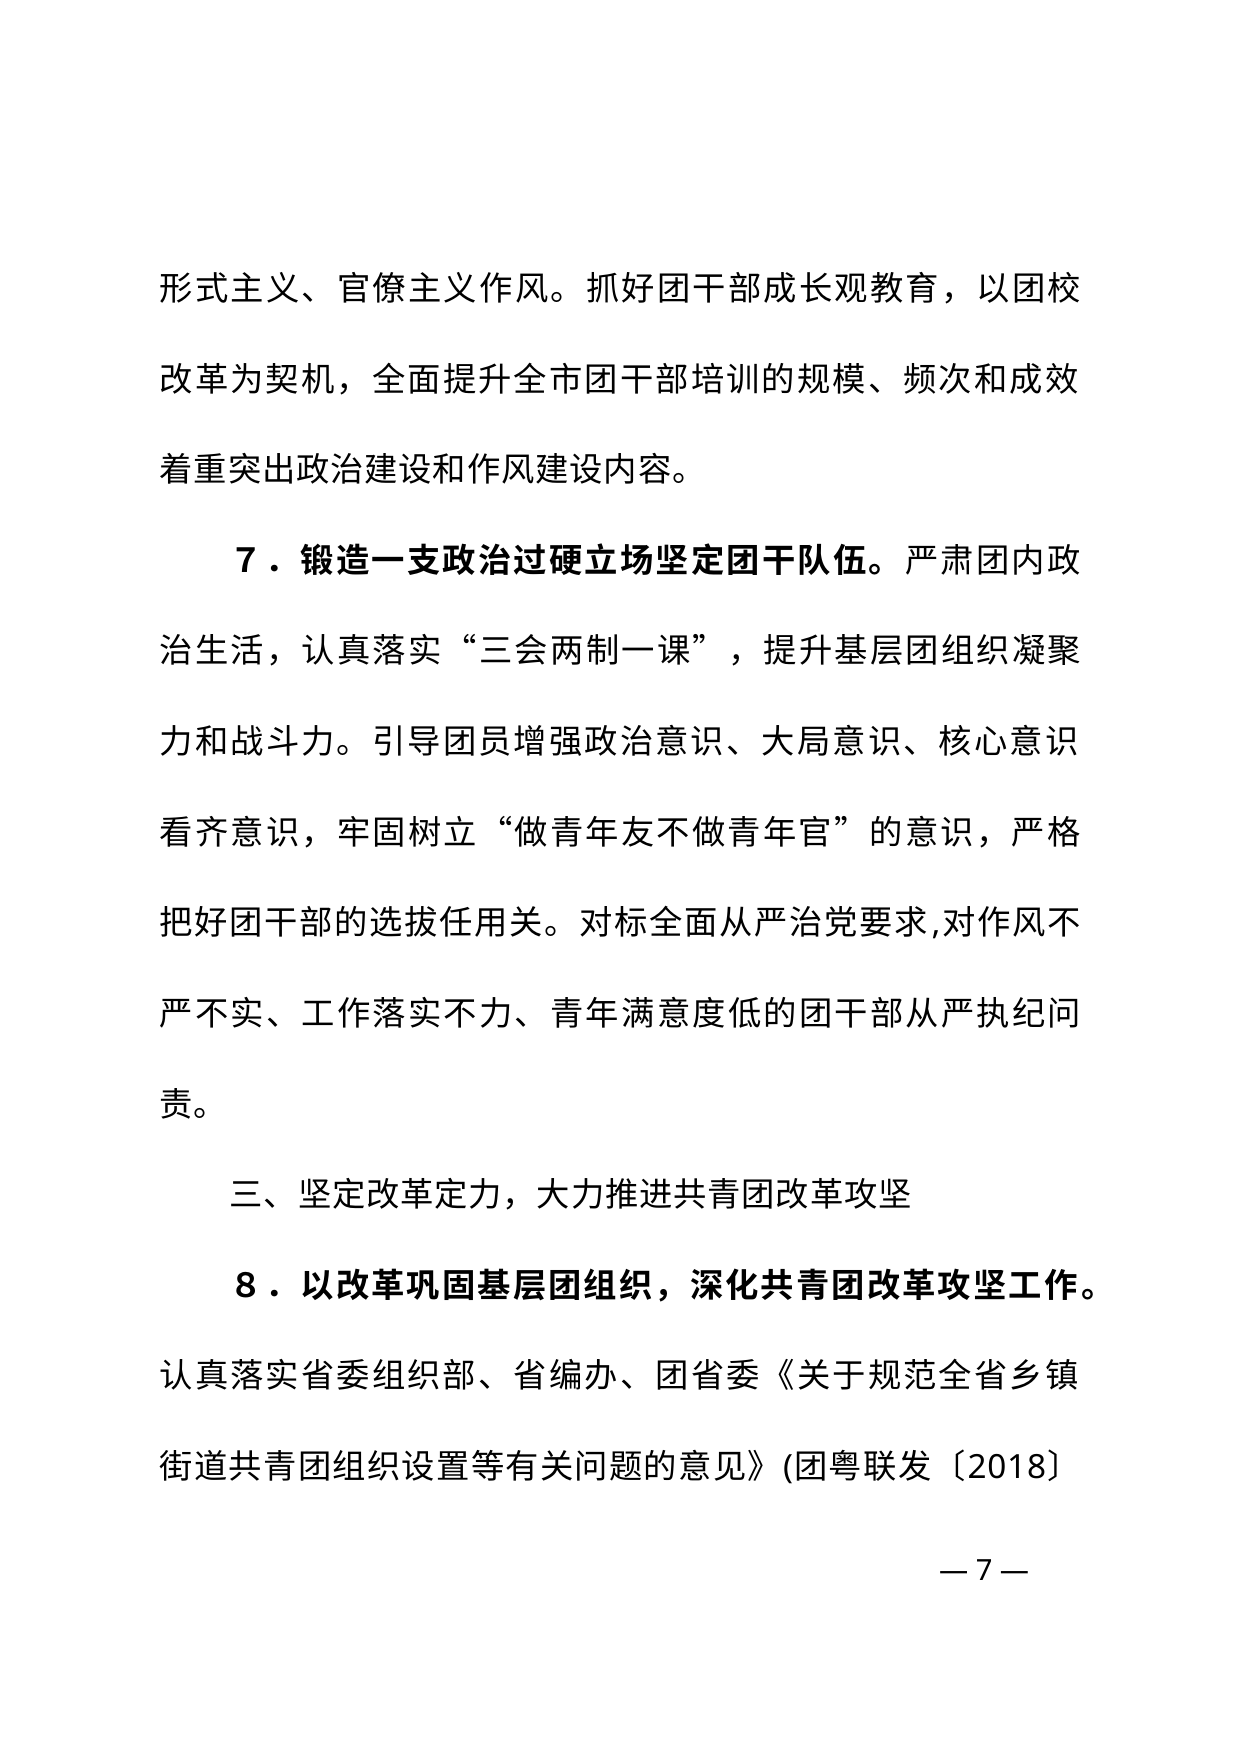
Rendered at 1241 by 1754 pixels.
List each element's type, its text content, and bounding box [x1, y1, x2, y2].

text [159, 1237, 1081, 1509]
text 三、坚定改革定力，大力推进共青团改革攻坚 [159, 1147, 1081, 1237]
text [159, 241, 1081, 512]
text ７．锻造一支政治过硬立场坚定团干队伍。严肃团内政治生活，认真落实“三会两制一课”，提升基层团组织凝聚力和战斗力。引导团员增强政治意识、大局意识、核心意识、看齐意识，牢固树立“做青年友不做青年官”的意识，严格把好团干部的选拔任用关。对标全面从严治党要求,对作风不严不实、工作落实不力、青年满意度低的团干部从严执纪问责。 [159, 512, 1081, 1147]
